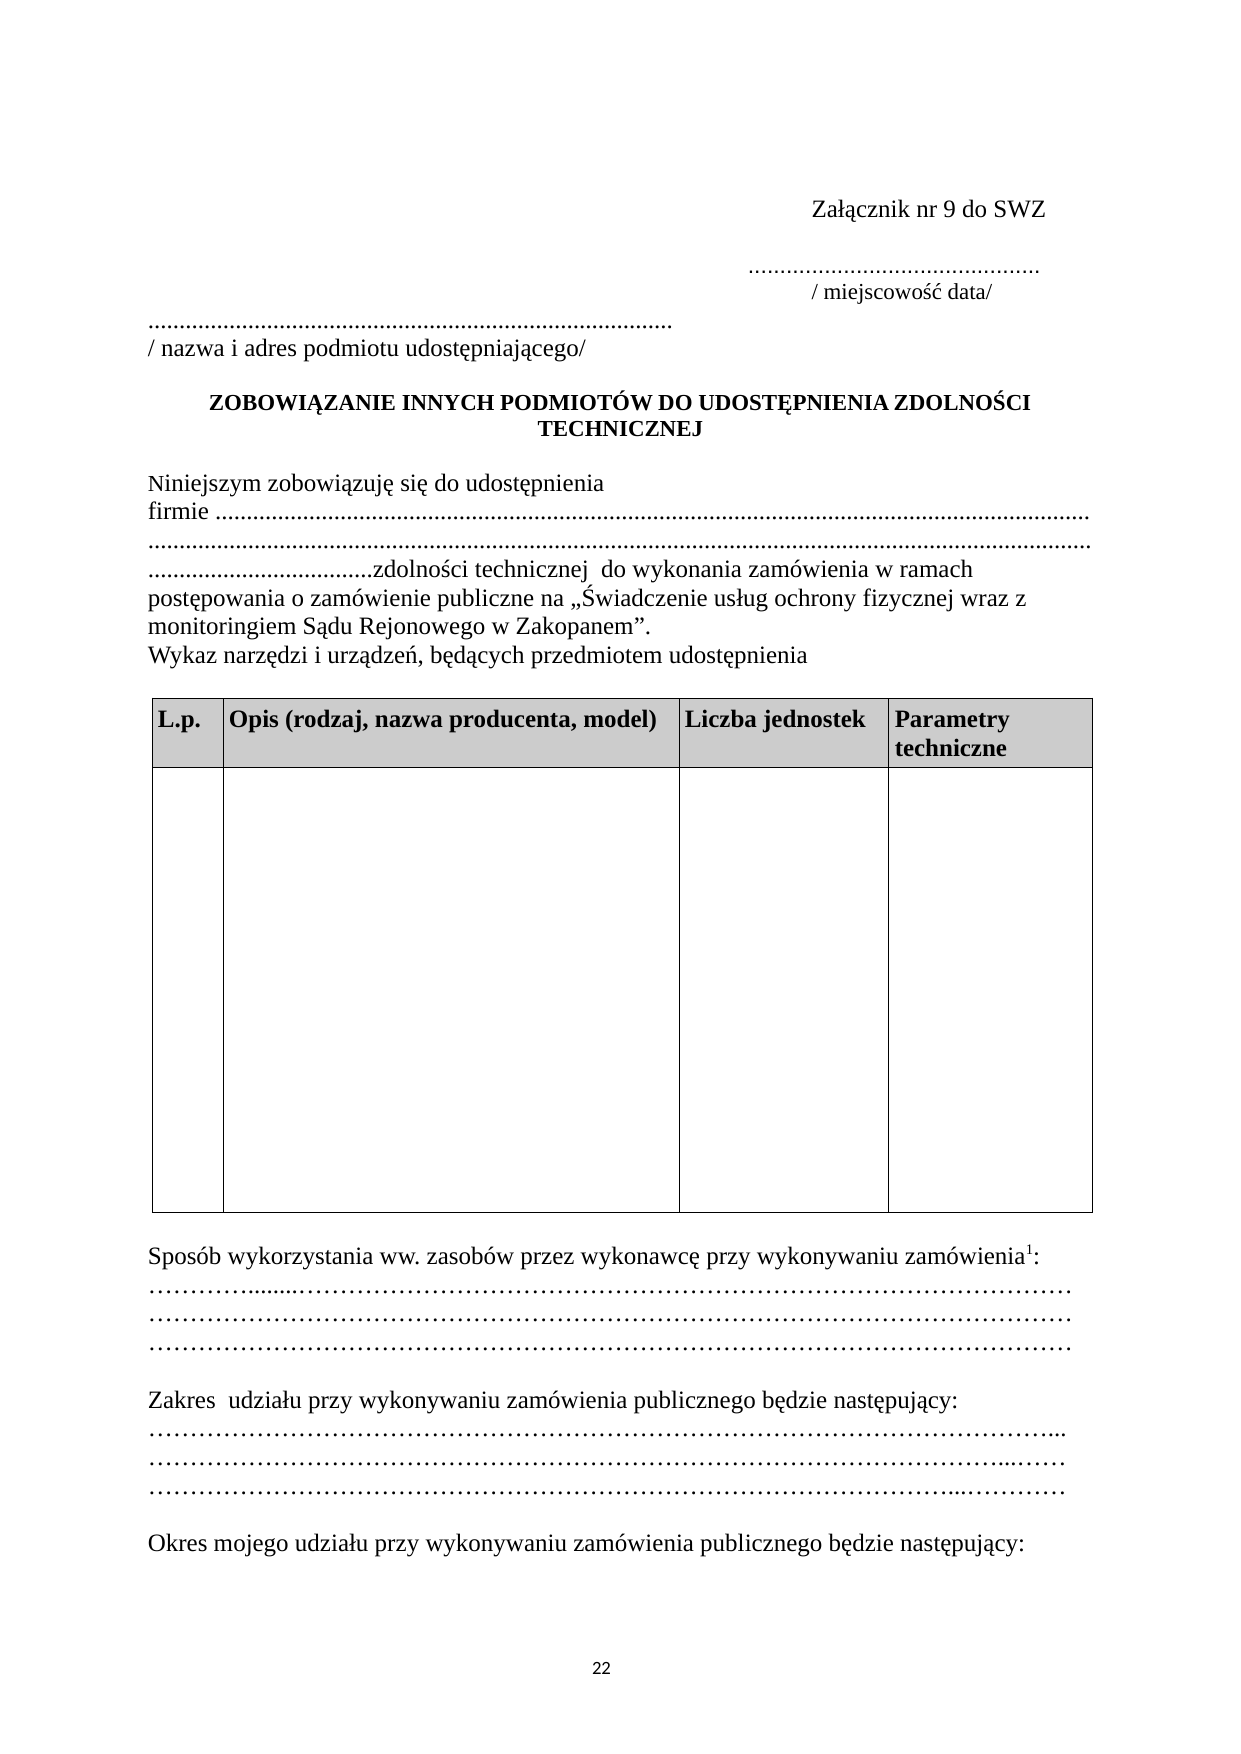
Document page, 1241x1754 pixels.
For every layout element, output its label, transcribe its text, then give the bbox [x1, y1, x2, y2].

text Załącznik nr 9 do SWZ [811, 194, 1093, 223]
text / nazwa i adres podmiotu udostępniającego/ [148, 333, 1093, 362]
text ………………………………………………………………………………………………… [148, 1298, 1093, 1327]
text Sposób wykorzystania ww. zasobów przez wykonawcę przy wykonywaniu zamówienia1: …………........………………………………………………………………………………… [148, 1241, 1093, 1298]
text Okres mojego udziału przy wykonywaniu zamówienia publicznego będzie następujący: [148, 1528, 1093, 1557]
text ………………………………………………………………………………………………... [148, 1413, 1093, 1442]
text ……………………………………………………………………………………...………… [148, 1471, 1093, 1500]
table_header Opis (rodzaj, nazwa producenta, model) [224, 699, 679, 767]
table_cell [224, 768, 679, 1212]
table_cell [889, 768, 1092, 1212]
text Niniejszym zobowiązuję się do udostępnienia firmie .......................................................................................................................................................................................................................................................................................................................................zdolności technicznej do wykonania zamówienia w ramach postępowania o zamówienie publiczne na „Świadczenie usług ochrony fizycznej wraz z monitoringiem Sądu Rejonowego w Zakopanem”. [148, 468, 1093, 640]
table_cell [153, 768, 223, 1212]
text Zakres udziału przy wykonywaniu zamówienia publicznego będzie następujący: [148, 1385, 1093, 1413]
table_cell [680, 768, 888, 1212]
text .................................................................................... [148, 305, 1093, 333]
text / miejscowość data/ [738, 278, 1093, 305]
table_header Parametry techniczne [889, 699, 1092, 767]
table_header L.p. [153, 699, 223, 767]
table_header Liczba jednostek [680, 699, 888, 767]
text …………………………………………………………………………………………...…… [148, 1442, 1093, 1471]
text ………………………………………………………………………………………………… [148, 1327, 1093, 1356]
text Wykaz narzędzi i urządzeń, będących przedmiotem udostępnienia [148, 640, 1093, 669]
text .............................................. [148, 252, 1093, 278]
text ZOBOWIĄZANIE INNYCH PODMIOTÓW DO UDOSTĘPNIENIA ZDOLNOŚCI TECHNICZNEJ [148, 389, 1093, 441]
